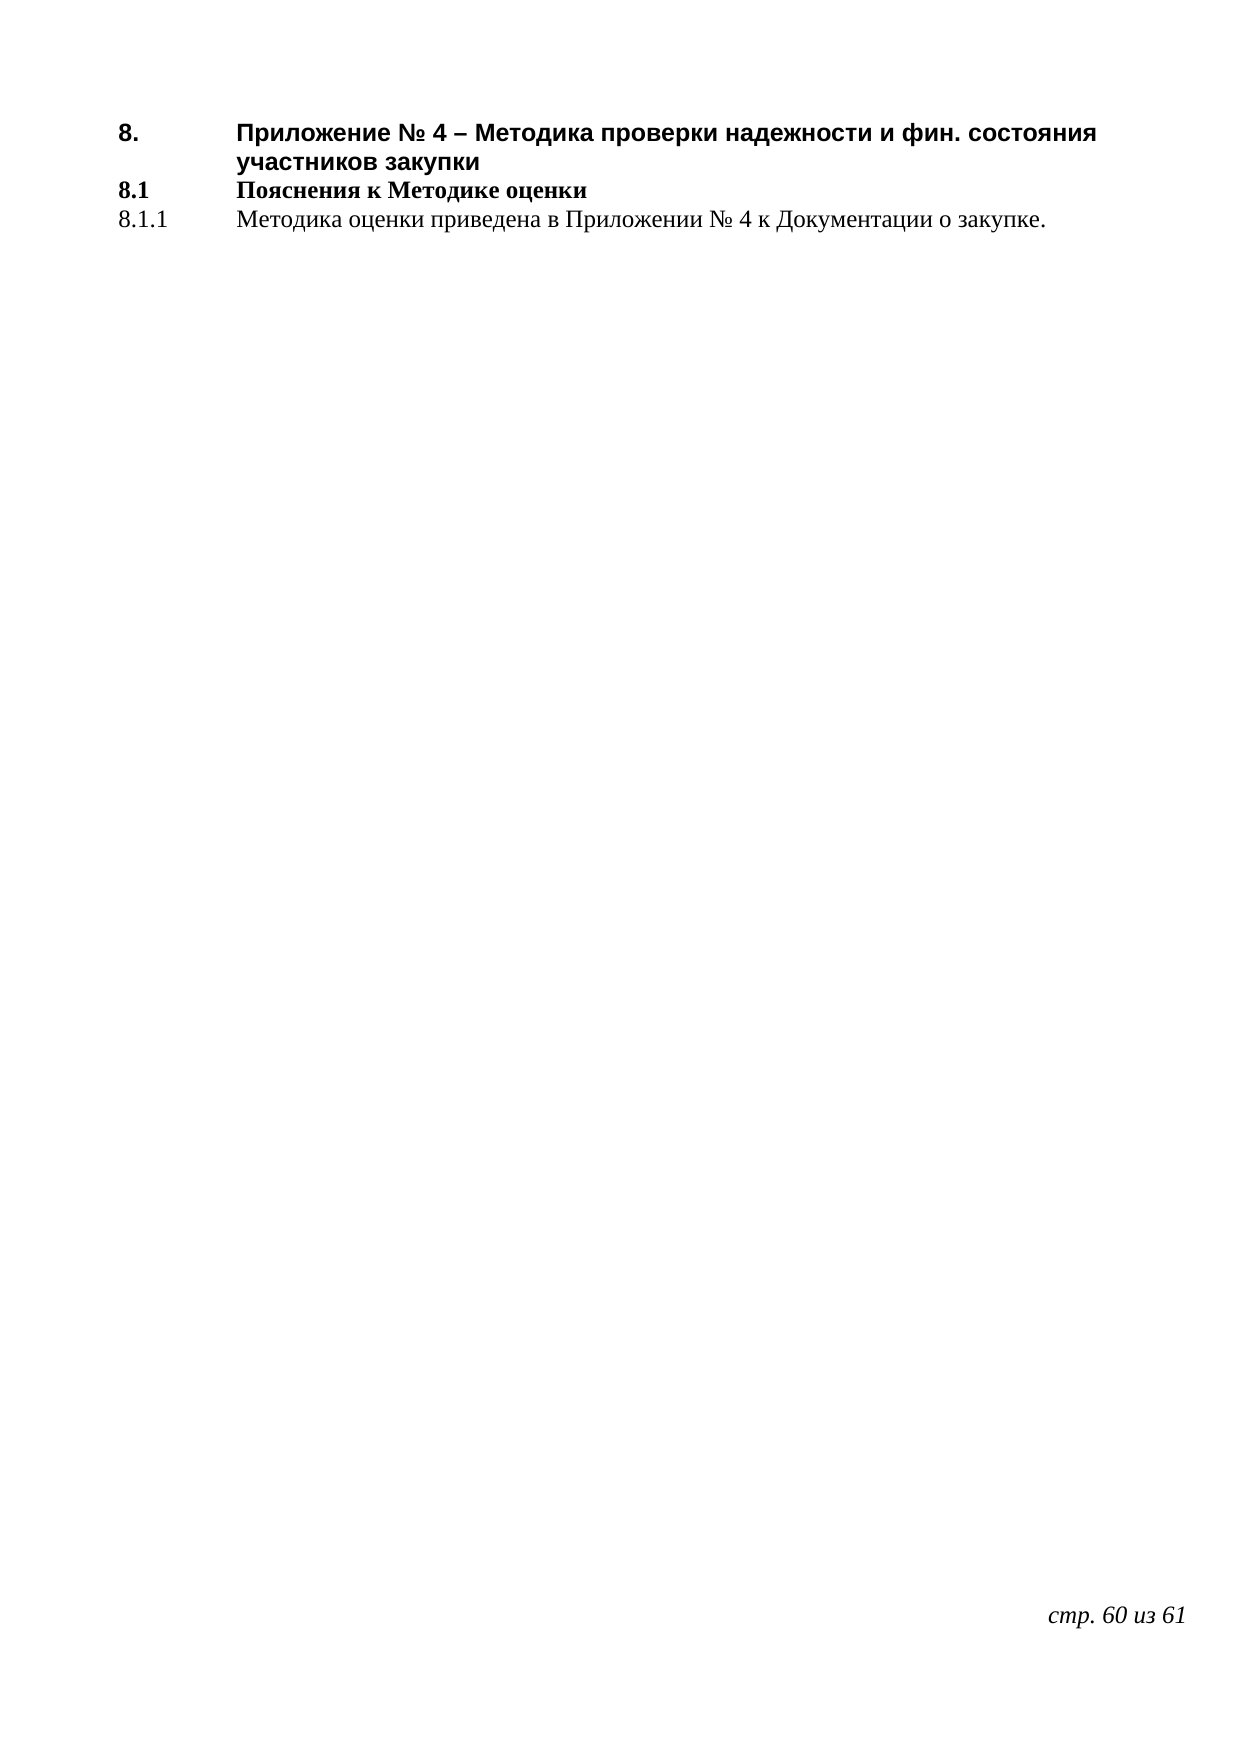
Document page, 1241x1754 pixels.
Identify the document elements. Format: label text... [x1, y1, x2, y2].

list Методика оценки приведена в Приложении № 4 к Документации о закупке. [118, 204, 1181, 233]
subtitle Пояснения к Методике оценки [118, 176, 1181, 204]
subtitle Приложение № 4 – Методика проверки надежности и фин. состояния участников закупки [118, 118, 1181, 176]
